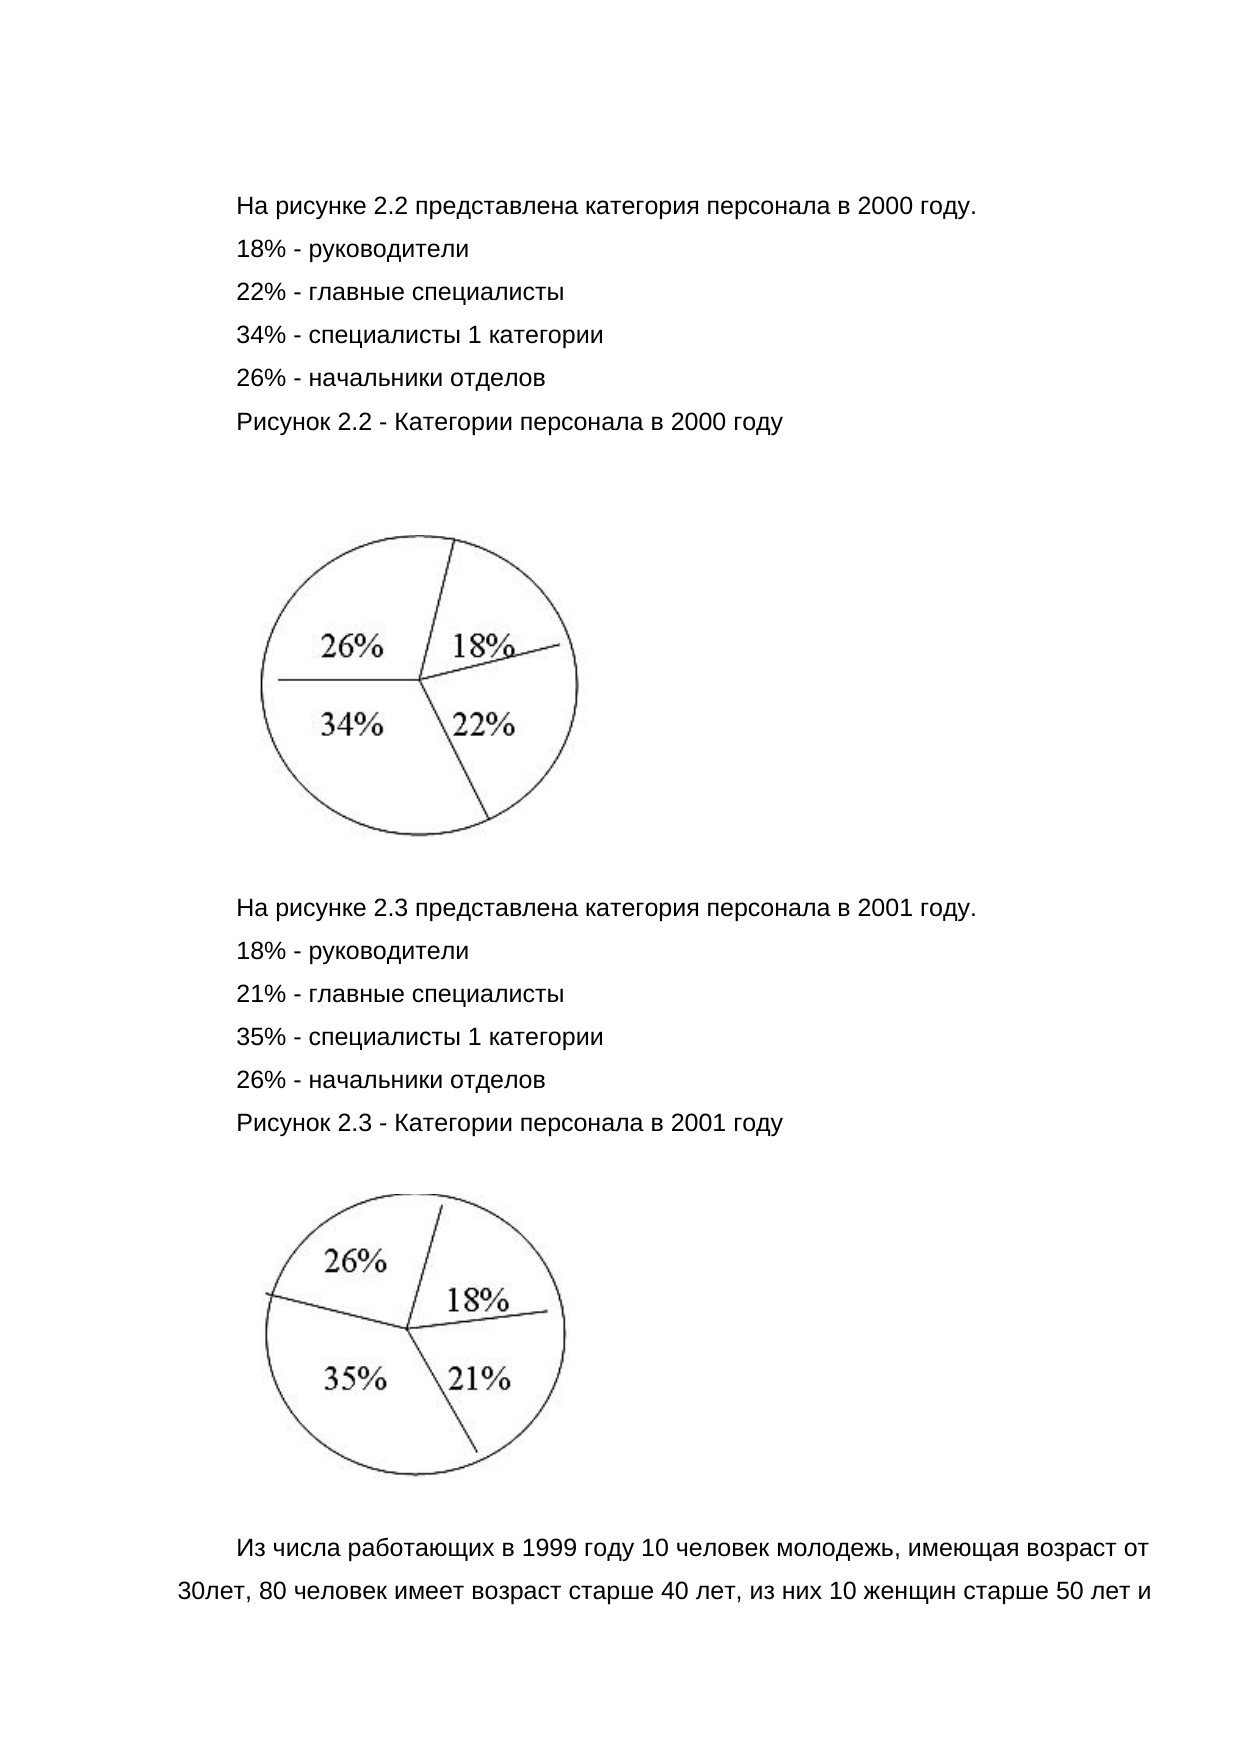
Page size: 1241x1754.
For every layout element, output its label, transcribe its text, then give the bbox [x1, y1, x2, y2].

text На рисунке 2.3 представлена категория персонала в 2001 году. [177, 893, 1181, 921]
text Рисунок 2.2 - Категории персонала в 2000 году [177, 406, 1181, 435]
text На рисунке 2.2 представлена категория персонала в 2000 году. [177, 191, 1181, 219]
text 22% - главные специалисты [177, 277, 1181, 306]
text 21% - главные специалисты [177, 979, 1181, 1008]
text 26% - начальники отделов [177, 1065, 1181, 1094]
picture [236, 535, 593, 838]
text 18% - руководители [177, 936, 1181, 964]
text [177, 1532, 1181, 1604]
text 35% - специалисты 1 категории [177, 1022, 1181, 1051]
text 18% - руководители [177, 234, 1181, 263]
picture [236, 1194, 570, 1478]
text 26% - начальники отделов [177, 363, 1181, 392]
text Рисунок 2.3 - Категории персонала в 2001 году [177, 1108, 1181, 1137]
text 34% - специалисты 1 категории [177, 320, 1181, 349]
